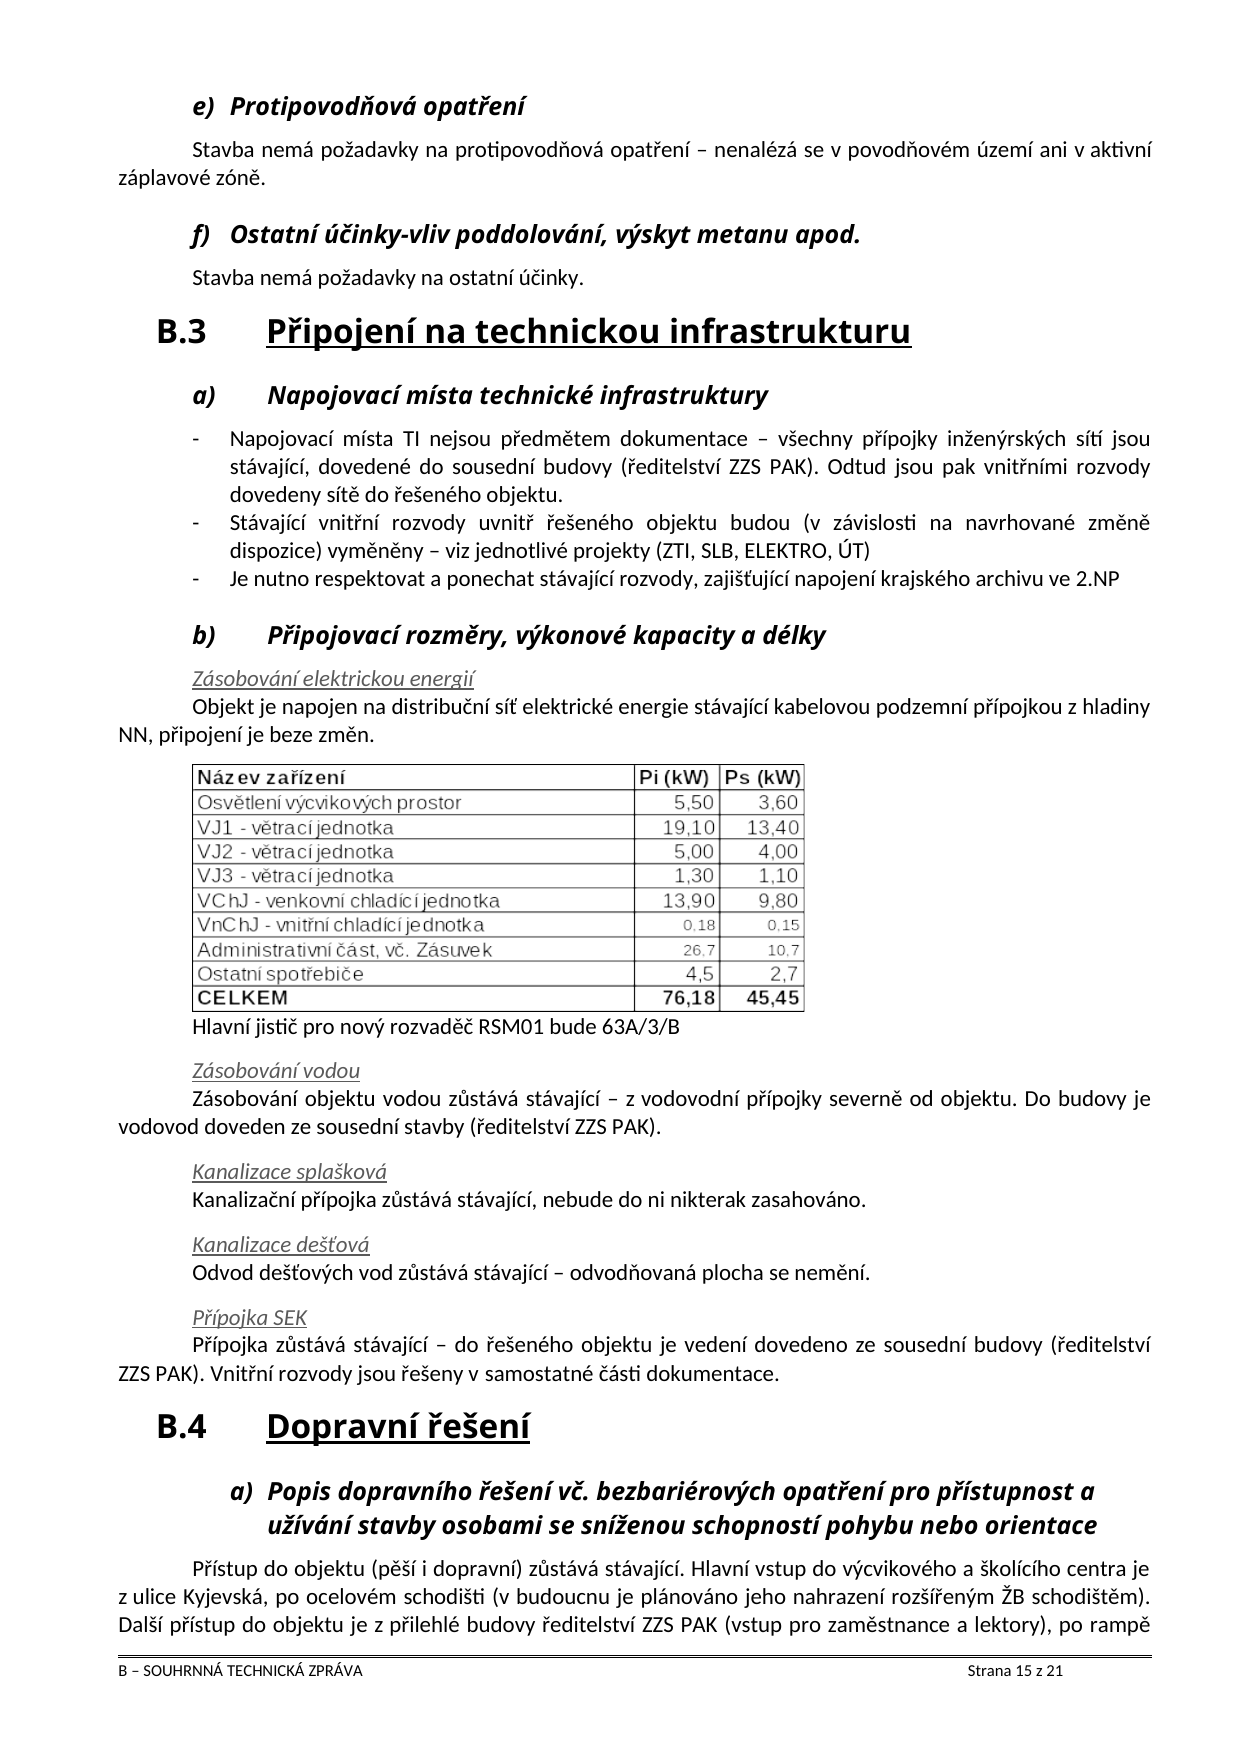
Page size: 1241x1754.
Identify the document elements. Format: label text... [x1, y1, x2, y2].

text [118, 1554, 1152, 1638]
text Stavba nemá požadavky na protipovodňová opatření – nenalézá se v povodňovém území ani v aktivní záplavové zóně. [118, 135, 1152, 191]
subtitle Popis dopravního řešení vč. bezbariérových opatření pro přístupnost a užívání stavby osobami se sníženou schopností pohybu nebo orientace [229, 1474, 1152, 1542]
list Stávající vnitřní rozvody uvnitř řešeného objektu budou (v závislosti na navrhované změně dispozice) vyměněny – viz jednotlivé projekty (ZTI, SLB, ELEKTRO, ÚT) [192, 508, 1152, 564]
text Zásobování objektu vodou zůstává stávající – z vodovodní přípojky severně od objektu. Do budovy je vodovod doveden ze sousední stavby (ředitelství ZZS PAK). [118, 1084, 1152, 1141]
subtitle Připojení na technickou infrastrukturu [156, 307, 1152, 353]
subtitle Zásobování elektrickou energií [118, 664, 1152, 692]
text Stavba nemá požadavky na ostatní účinky. [118, 263, 1152, 291]
list Je nutno respektovat a ponechat stávající rozvody, zajišťující napojení krajského archivu ve 2.NP [192, 564, 1152, 593]
subtitle Přípojka SEK [118, 1303, 1152, 1331]
text Hlavní jistič pro nový rozvaděč RSM01 bude 63A/3/B [118, 1012, 1152, 1040]
subtitle Napojovací místa technické infrastruktury [192, 378, 1152, 412]
text Kanalizační přípojka zůstává stávající, nebude do ni nikterak zasahováno. [118, 1185, 1152, 1213]
list Napojovací místa TI nejsou předmětem dokumentace – všechny přípojky inženýrských sítí jsou stávající, dovedené do sousední budovy (ředitelství ZZS PAK). Odtud jsou pak vnitřními rozvody dovedeny sítě do řešeného objektu. [192, 424, 1152, 508]
text Přípojka zůstává stávající – do řešeného objektu je vedení dovedeno ze sousední budovy (ředitelství ZZS PAK). Vnitřní rozvody jsou řešeny v samostatné části dokumentace. [118, 1331, 1152, 1387]
subtitle Protipovodňová opatření [192, 89, 1152, 123]
subtitle Dopravní řešení [156, 1403, 1152, 1449]
subtitle Ostatní účinky-vliv poddolování, výskyt metanu apod. [192, 216, 1152, 250]
subtitle Připojovací rozměry, výkonové kapacity a délky [192, 618, 1152, 652]
subtitle Kanalizace splašková [118, 1157, 1152, 1185]
text Objekt je napojen na distribuční síť elektrické energie stávající kabelovou podzemní přípojkou z hladiny NN, připojení je beze změn. [118, 692, 1152, 748]
text Odvod dešťových vod zůstává stávající – odvodňovaná plocha se nemění. [118, 1258, 1152, 1286]
subtitle Zásobování vodou [118, 1056, 1152, 1084]
subtitle Kanalizace dešťová [118, 1230, 1152, 1258]
